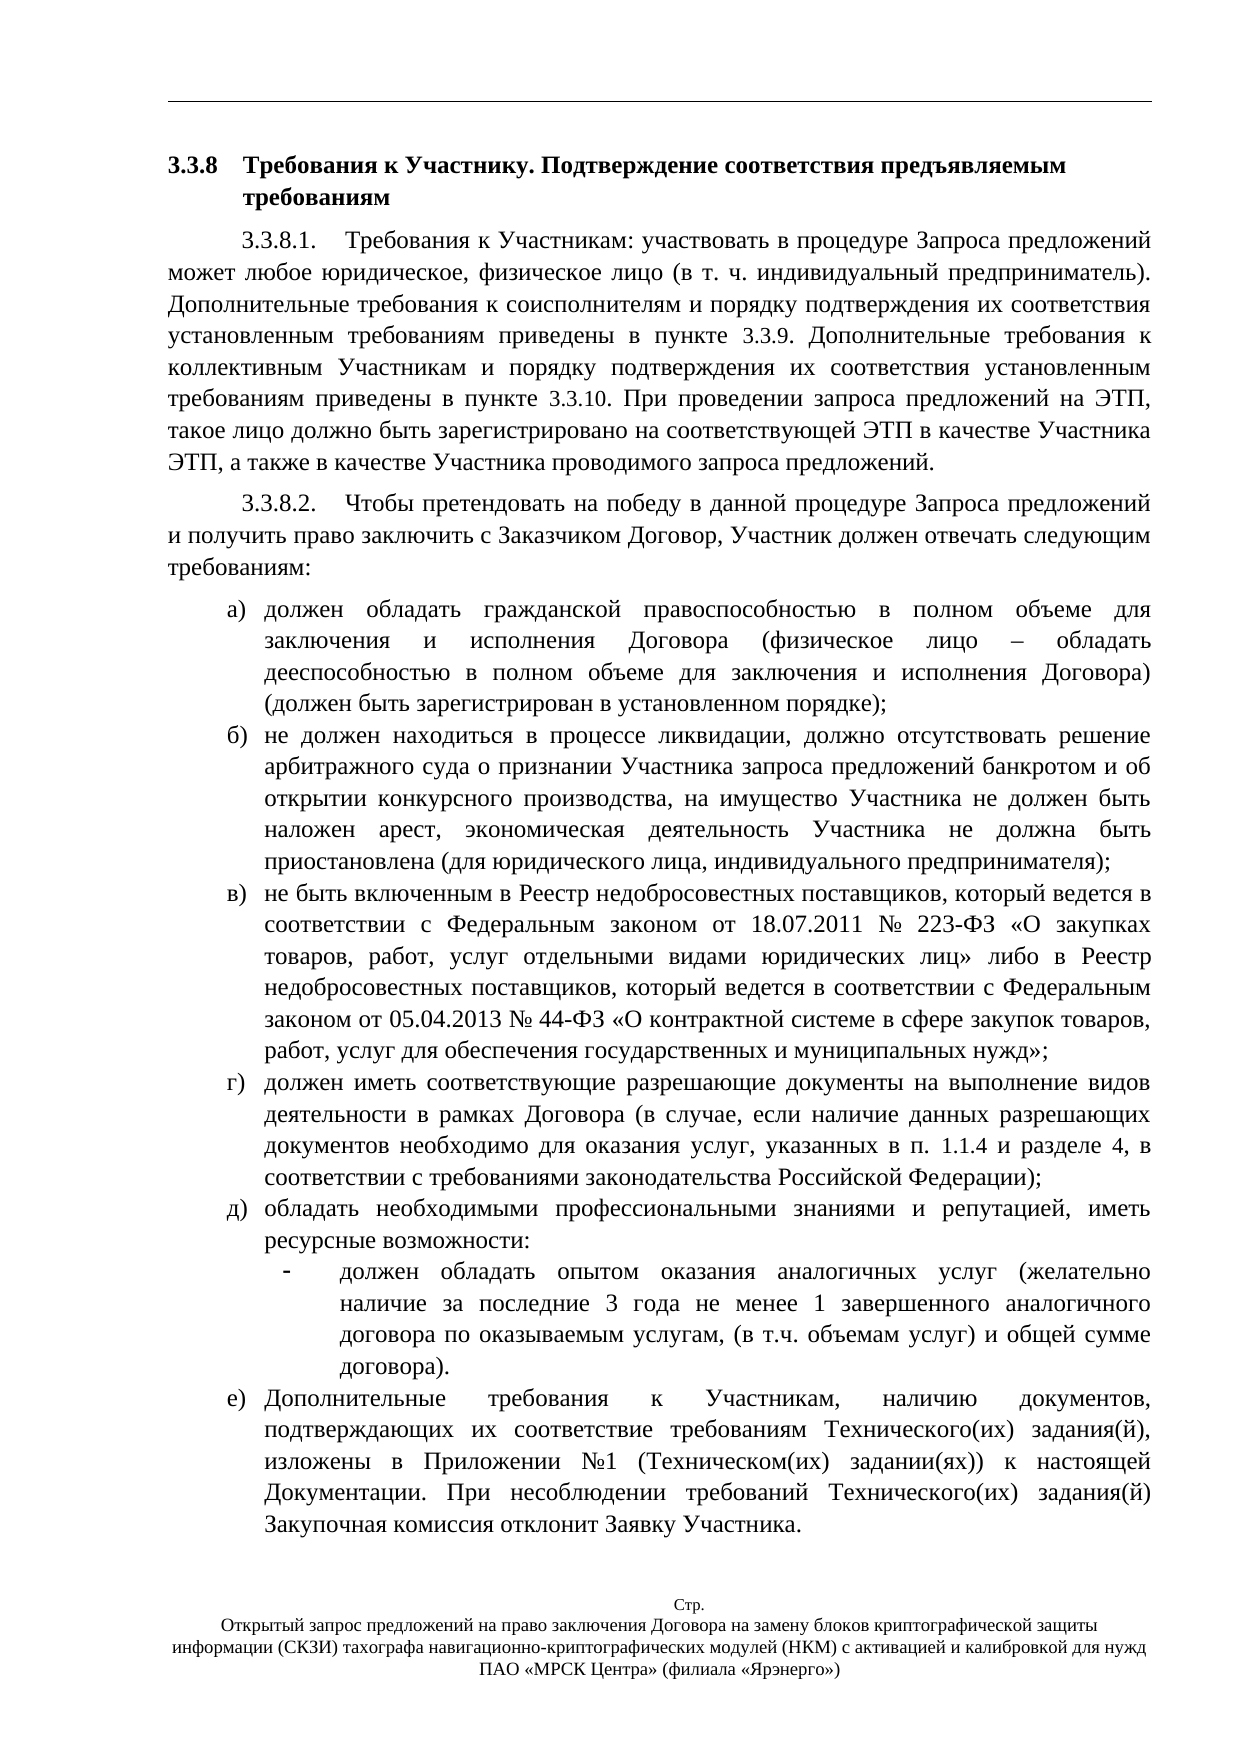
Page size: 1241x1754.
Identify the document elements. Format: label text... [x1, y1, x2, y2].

list должен обладать гражданской правоспособностью в полном объеме для заключения и исполнения Договора (физическое лицо – обладать дееспособностью в полном объеме для заключения и исполнения Договора) (должен быть зарегистрирован в установленном порядке); [227, 594, 1152, 717]
list должен обладать опытом оказания аналогичных услуг (желательно наличие за последние 3 года не менее 1 завершенного аналогичного договора по оказываемым услугам, (в т.ч. объемам услуг) и общей сумме договора). [282, 1256, 1152, 1380]
list Дополнительные требования к Участникам, наличию документов, подтверждающих их соответствие требованиям Технического(их) задания(й), изложены в Приложении №1 (Техническом(их) задании(ях)) к настоящей Документации. При несоблюдении требований Технического(их) задания(й) Закупочная комиссия отклонит Заявку Участника. [227, 1383, 1152, 1538]
list не должен находиться в процессе ликвидации, должно отсутствовать решение арбитражного суда о признании Участника запроса предложений банкротом и об открытии конкурсного производства, на имущество Участника не должен быть наложен арест, экономическая деятельность Участника не должна быть приостановлена (для юридического лица, индивидуального предпринимателя); [227, 720, 1152, 875]
subtitle Требования к Участнику. Подтверждение соответствия предъявляемым требованиям [168, 150, 1152, 210]
list Требования к Участникам: участвовать в процедуре Запроса предложений может любое юридическое, физическое лицо (в т. ч. индивидуальный предприниматель). Дополнительные требования к соисполнителям и порядку подтверждения их соответствия установленным требованиям приведены в пункте 3.3.9. Дополнительные требования к коллективным Участникам и порядку подтверждения их соответствия установленным требованиям приведены в пункте 3.3.10. При проведении запроса предложений на ЭТП, такое лицо должно быть зарегистрировано на соответствующей ЭТП в качестве Участника ЭТП, а также в качестве Участника проводимого запроса предложений. [168, 226, 1152, 475]
list обладать необходимыми профессиональными знаниями и репутацией, иметь ресурсные возможности: [227, 1193, 1152, 1254]
list не быть включенным в Реестр недобросовестных поставщиков, который ведется в соответствии с Федеральным законом от 18.07.2011 № 223-ФЗ «О закупках товаров, работ, услуг отдельными видами юридических лиц» либо в Реестр недобросовестных поставщиков, который ведется в соответствии с Федеральным законом от 05.04.2013 № 44-ФЗ «О контрактной системе в сфере закупок товаров, работ, услуг для обеспечения государственных и муниципальных нужд»; [227, 878, 1152, 1064]
list Чтобы претендовать на победу в данной процедуре Запроса предложений и получить право заключить с Заказчиком Договор, Участник должен отвечать следующим требованиям: [168, 488, 1152, 580]
list должен иметь соответствующие разрешающие документы на выполнение видов деятельности в рамках Договора (в случае, если наличие данных разрешающих документов необходимо для оказания услуг, указанных в п. 1.1.4 и разделе 4, в соответствии с требованиями законодательства Российской Федерации); [227, 1067, 1152, 1191]
